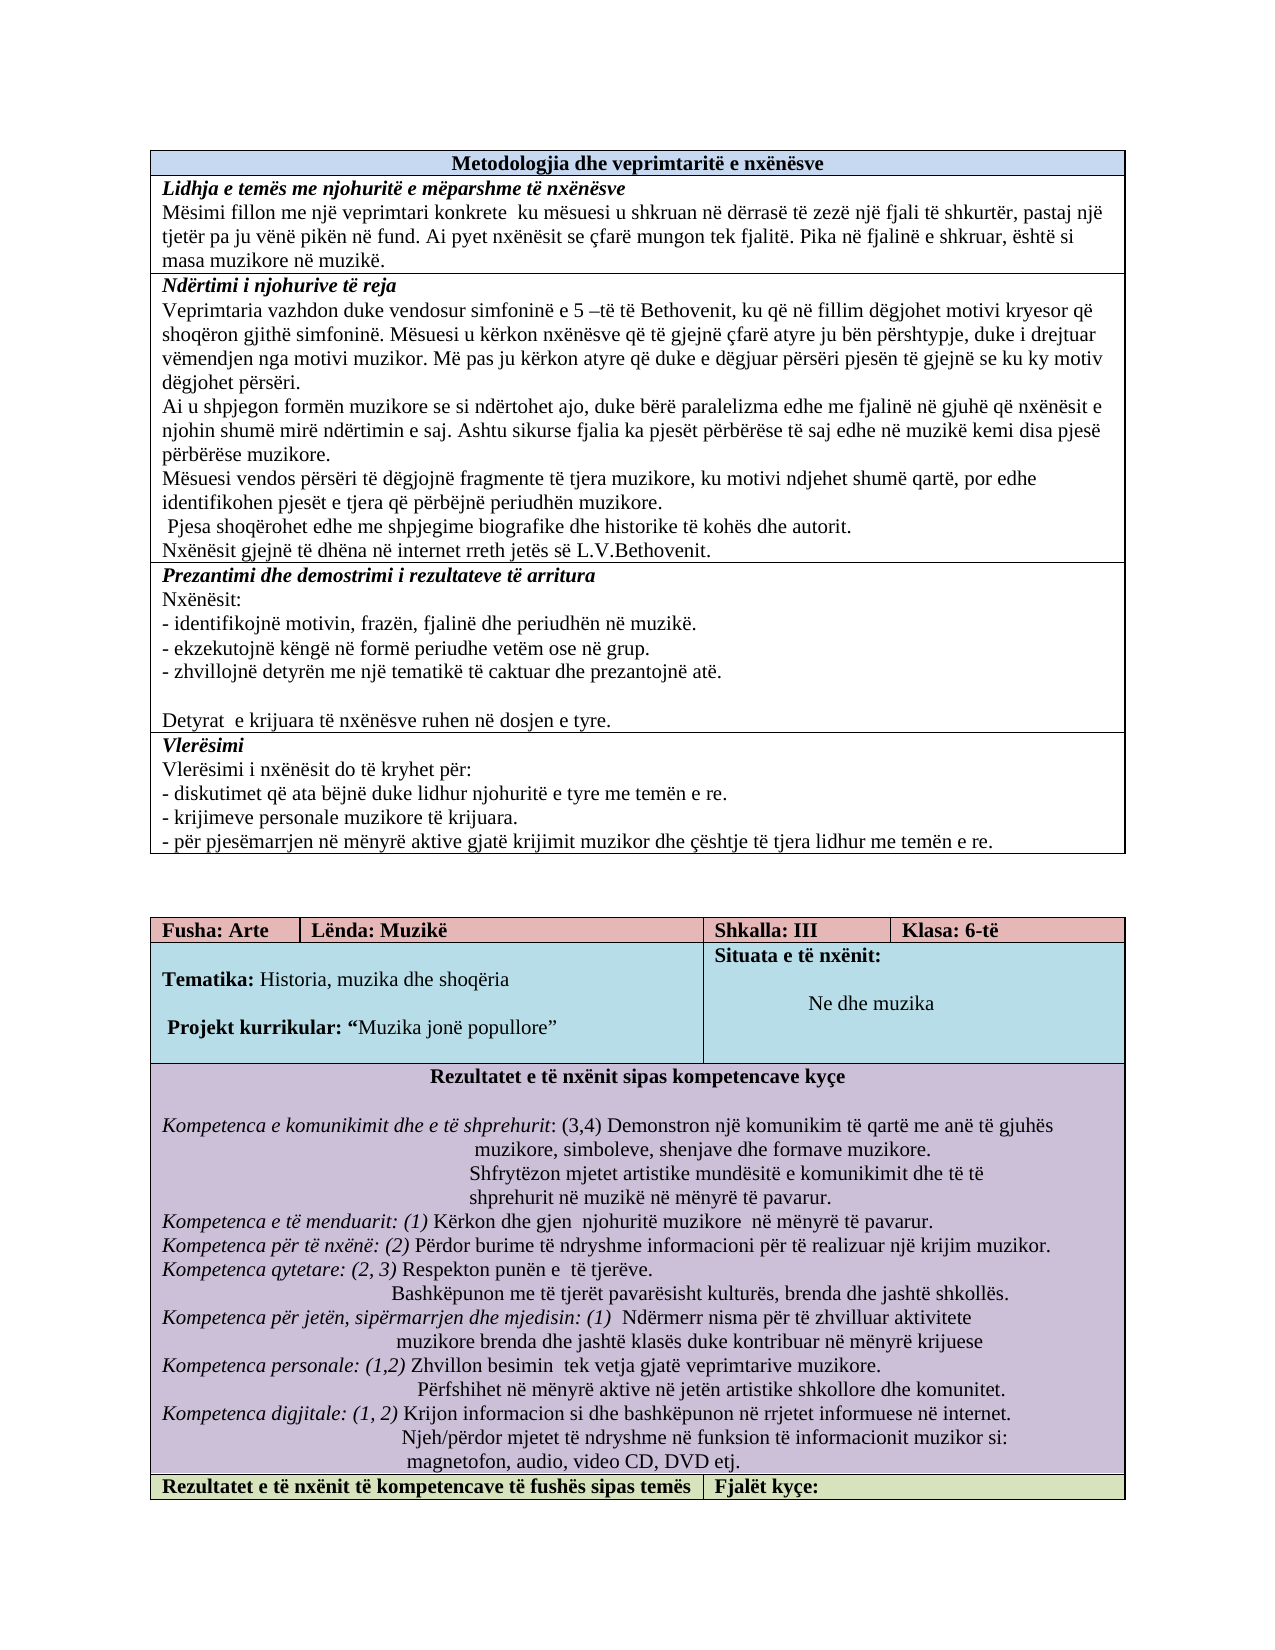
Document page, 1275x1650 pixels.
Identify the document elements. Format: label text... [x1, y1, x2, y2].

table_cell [704, 1475, 1124, 1499]
table_header Lënda: Muzikë [301, 918, 703, 942]
table_header Fusha: Arte [151, 918, 299, 942]
table_cell Vlerësimi Vlerësimi i nxënësit do të kryhet për: - diskutimet që ata bëjnë duke lidhur njohuritë e tyre me temën e re. - krijimeve personale muzikore të krijuara. - për pjesëmarrjen në mënyrë aktive gjatë krijimit muzikor dhe çështje të tjera lidhur me temën e re. [151, 733, 1124, 853]
table_cell Tematika: Historia, muzika dhe shoqëria Projekt kurrikular: “Muzika jonë popullore” [151, 943, 703, 1063]
table_header Klasa: 6-të [891, 918, 1124, 942]
table_header Shkalla: III [704, 918, 890, 942]
table_cell Metodologjia dhe veprimtaritë e nxënësve [151, 151, 1124, 175]
table_cell Ndërtimi i njohurive të reja Veprimtaria vazhdon duke vendosur simfoninë e 5 –të të Bethovenit, ku që në fillim dëgjohet motivi kryesor që shoqëron gjithë simfoninë. Mësuesi u kërkon nxënësve që të gjejnë çfarë atyre ju bën përshtypje, duke i drejtuar vëmendjen nga motivi muzikor. Më pas ju kërkon atyre që duke e dëgjuar përsëri pjesën të gjejnë se ku ky motiv dëgjohet përsëri. Ai u shpjegon formën muzikore se si ndërtohet ajo, duke bërë paralelizma edhe me fjalinë në gjuhë që nxënësit e njohin shumë mirë ndërtimin e saj. Ashtu sikurse fjalia ka pjesët përbërëse të saj edhe në muzikë kemi disa pjesë përbërëse muzikore. Mësuesi vendos përsëri të dëgjojnë fragmente të tjera muzikore, ku motivi ndjehet shumë qartë, por edhe identifikohen pjesët e tjera që përbëjnë periudhën muzikore. Pjesa shoqërohet edhe me shpjegime biografike dhe historike të kohës dhe autorit. Nxënësit gjejnë të dhëna në internet rreth jetës së L.V.Bethovenit. [151, 274, 1124, 562]
table_cell Lidhja e temës me njohuritë e mëparshme të nxënësve Mësimi fillon me një veprimtari konkrete ku mësuesi u shkruan në dërrasë të zezë një fjali të shkurtër, pastaj një tjetër pa ju vënë pikën në fund. Ai pyet nxënësit se çfarë mungon tek fjalitë. Pika në fjalinë e shkruar, është si masa muzikore në muzikë. [151, 176, 1124, 272]
table_cell Prezantimi dhe demostrimi i rezultateve të arritura Nxënësit: - identifikojnë motivin, frazën, fjalinë dhe periudhën në muzikë. - ekzekutojnë këngë në formë periudhe vetëm ose në grup. - zhvillojnë detyrën me një tematikë të caktuar dhe prezantojnë atë. Detyrat e krijuara të nxënësve ruhen në dosjen e tyre. [151, 563, 1124, 732]
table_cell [151, 1475, 703, 1499]
table_cell Situata e të nxënit: Ne dhe muzika [704, 943, 1124, 1063]
table_cell Rezultatet e të nxënit sipas kompetencave kyçe Kompetenca e komunikimit dhe e të shprehurit: (3,4) Demonstron një komunikim të qartë me anë të gjuhës muzikore, simboleve, shenjave dhe formave muzikore. Shfrytëzon mjetet artistike mundësitë e komunikimit dhe të të shprehurit në muzikë në mënyrë të pavarur. Kompetenca e të menduarit: (1) Kërkon dhe gjen njohuritë muzikore në mënyrë të pavarur. Kompetenca për të nxënë: (2) Përdor burime të ndryshme informacioni për të realizuar një krijim muzikor. Kompetenca qytetare: (2, 3) Respekton punën e të tjerëve. Bashkëpunon me të tjerët pavarësisht kulturës, brenda dhe jashtë shkollës. Kompetenca për jetën, sipërmarrjen dhe mjedisin: (1) Ndërmerr nisma për të zhvilluar aktivitete muzikore brenda dhe jashtë klasës duke kontribuar në mënyrë krijuese Kompetenca personale: (1,2) Zhvillon besimin tek vetja gjatë veprimtarive muzikore. Përfshihet në mënyrë aktive në jetën artistike shkollore dhe komunitet. Kompetenca digjitale: (1, 2) Krijon informacion si dhe bashkëpunon në rrjetet informuese në internet. Njeh/përdor mjetet të ndryshme në funksion të informacionit muzikor si: magnetofon, audio, video CD, DVD etj. [151, 1064, 1124, 1473]
